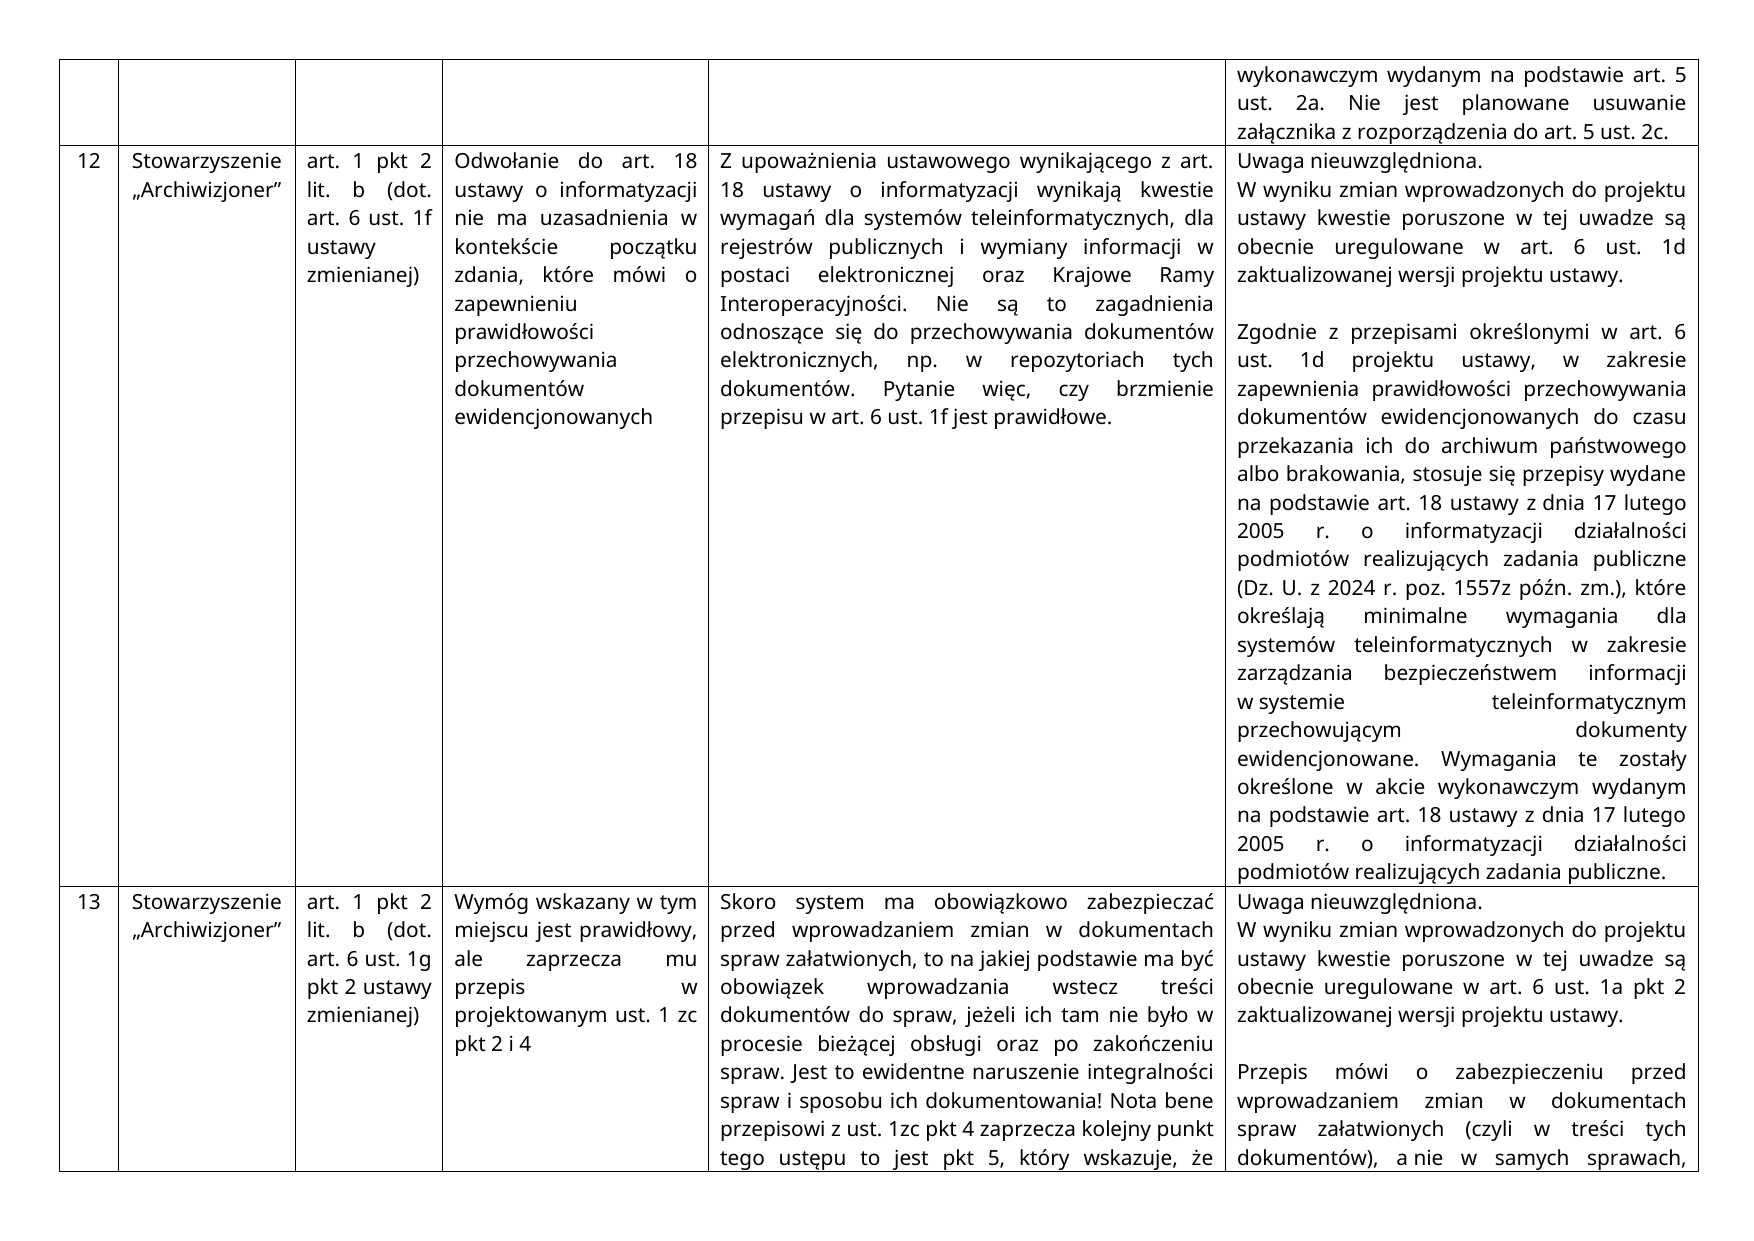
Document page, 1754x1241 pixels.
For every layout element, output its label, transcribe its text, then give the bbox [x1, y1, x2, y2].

table_cell Z upoważnienia ustawowego wynikającego z art. 18 ustawy o informatyzacji wynikają kwestie wymagań dla systemów teleinformatycznych, dla rejestrów publicznych i wymiany informacji w postaci elektronicznej oraz Krajowe Ramy Interoperacyjności. Nie są to zagadnienia odnoszące się do przechowywania dokumentów elektronicznych, np. w repozytoriach tych dokumentów. Pytanie więc, czy brzmienie przepisu w art. 6 ust. 1f jest prawidłowe. [709, 146, 1225, 886]
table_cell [443, 60, 708, 145]
table_cell 12 [60, 146, 118, 886]
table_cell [119, 60, 295, 145]
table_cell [296, 887, 442, 1171]
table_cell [296, 60, 442, 145]
table_cell 13 [60, 887, 118, 1171]
table_cell Odwołanie do art. 18 ustawy o informatyzacji nie ma uzasadnienia w kontekście początku zdania, które mówi o zapewnieniu prawidłowości przechowywania dokumentów ewidencjonowanych [443, 146, 708, 886]
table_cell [119, 887, 295, 1171]
table_cell Uwaga nieuwzględniona. W wyniku zmian wprowadzonych do projektu ustawy kwestie poruszone w tej uwadze są obecnie uregulowane w art. 6 ust. 1d zaktualizowanej wersji projektu ustawy. Zgodnie z przepisami określonymi w art. 6 ust. 1d projektu ustawy, w zakresie zapewnienia prawidłowości przechowywania dokumentów ewidencjonowanych do czasu przekazania ich do archiwum państwowego albo brakowania, stosuje się przepisy wydane na podstawie art. 18 ustawy z dnia 17 lutego 2005 r. o informatyzacji działalności podmiotów realizujących zadania publiczne (Dz. U. z 2024 r. poz. 1557z późn. zm.), które określają minimalne wymagania dla systemów teleinformatycznych w zakresie zarządzania bezpieczeństwem informacji w systemie teleinformatycznym przechowującym dokumenty ewidencjonowane. Wymagania te zostały określone w akcie wykonawczym wydanym na podstawie art. 18 ustawy z dnia 17 lutego 2005 r. o informatyzacji działalności podmiotów realizujących zadania publiczne. [1226, 146, 1698, 886]
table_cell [1226, 60, 1698, 145]
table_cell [709, 887, 1225, 1171]
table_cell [709, 60, 1225, 145]
table_cell art. 1 pkt 2 lit. b (dot. art. 6 ust. 1f ustawy zmienianej) [296, 146, 442, 886]
table_cell Stowarzyszenie „Archiwizjoner” [119, 146, 295, 886]
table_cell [1226, 887, 1698, 1171]
table_cell 11 [60, 60, 118, 145]
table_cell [443, 887, 708, 1171]
